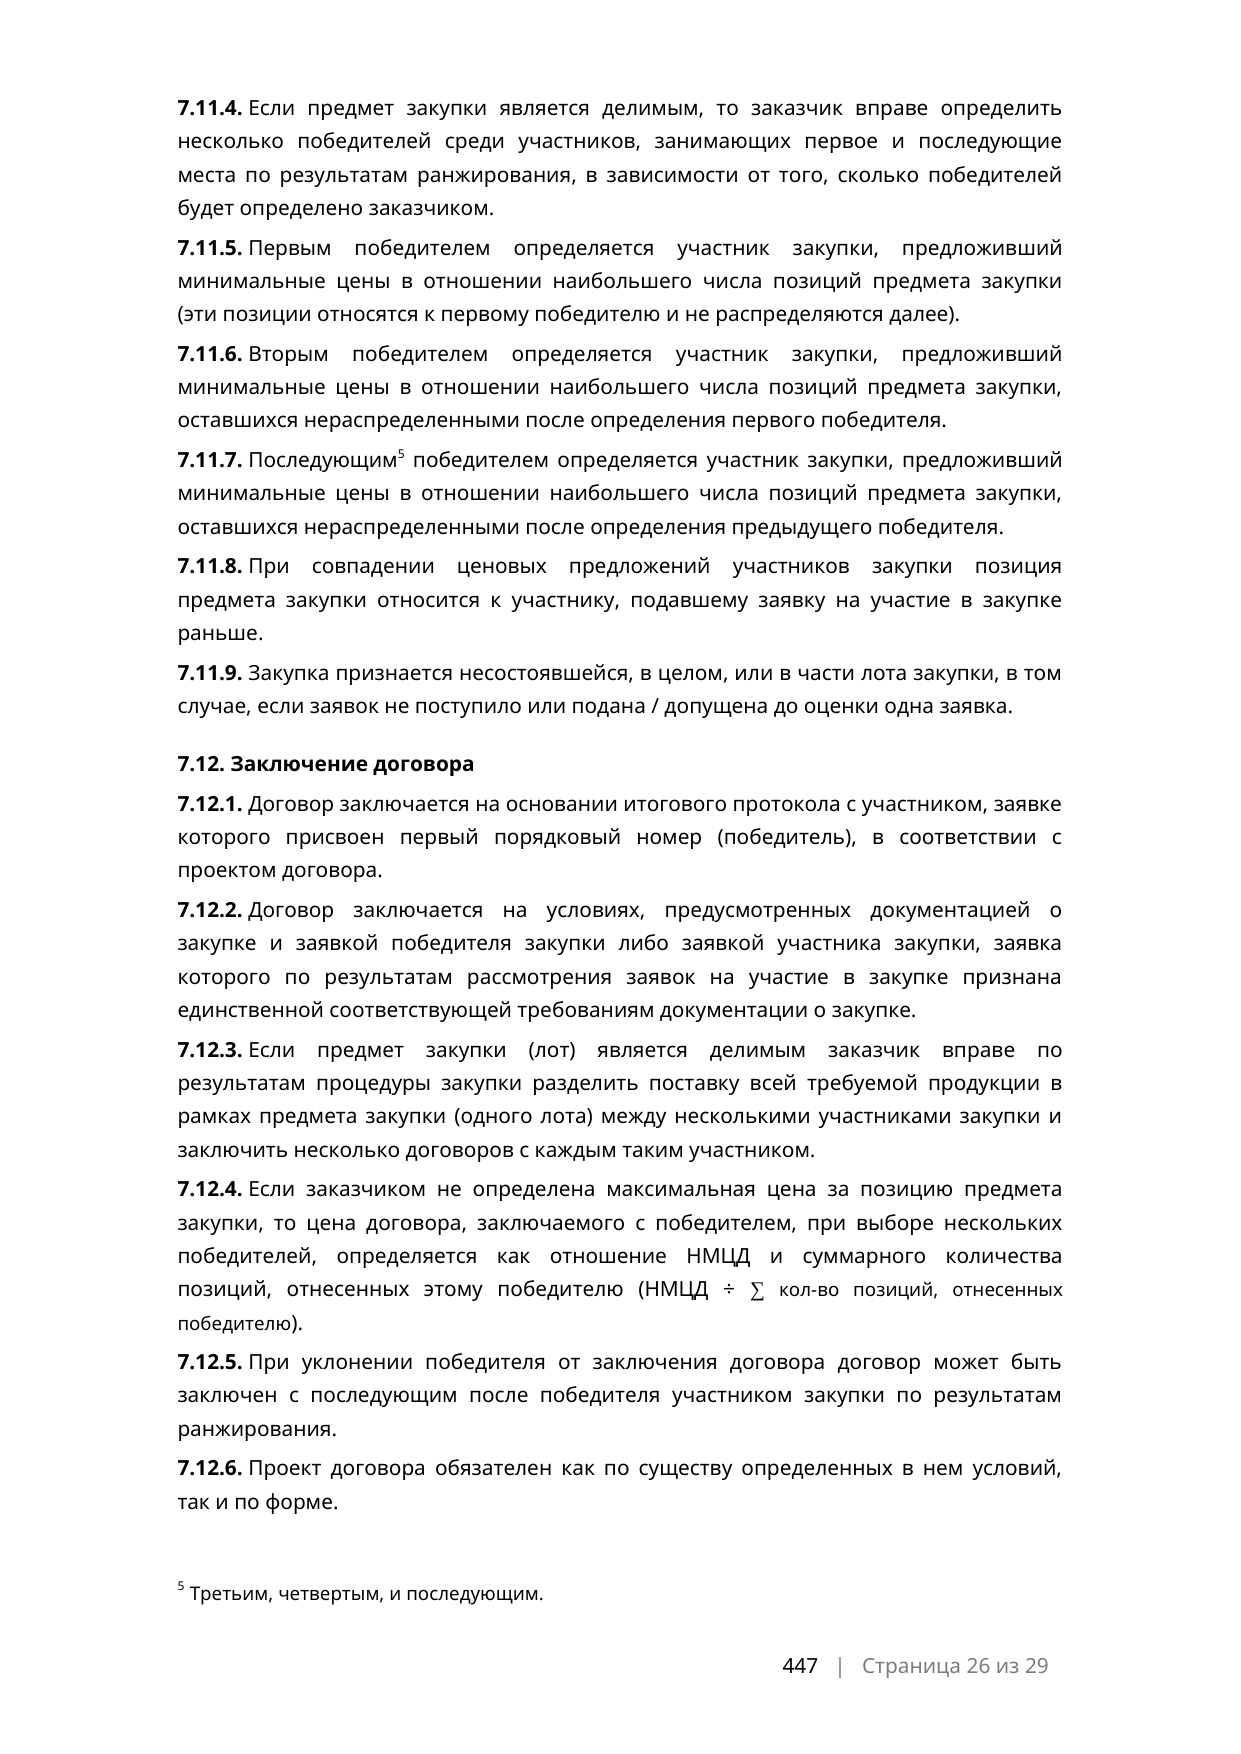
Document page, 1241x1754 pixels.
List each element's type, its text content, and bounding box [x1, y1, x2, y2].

text Проект договора обязателен как по существу определенных в нем условий, так и по форме. [177, 1449, 1063, 1516]
text Последующим победителем определяется участник закупки, предложивший минимальные цены в отношении наибольшего числа позиций предмета закупки, оставшихся нераспределенными после определения предыдущего победителя. [177, 441, 1063, 541]
text Закупка признается несостоявшейся, в целом, или в части лота закупки, в том случае, если заявок не поступило или подана / допущена до оценки одна заявка. [177, 653, 1063, 720]
text Вторым победителем определяется участник закупки, предложивший минимальные цены в отношении наибольшего числа позиций предмета закупки, оставшихся нераспределенными после определения первого победителя. [177, 334, 1063, 434]
text Заключение договора [177, 745, 1063, 778]
text Если предмет закупки (лот) является делимым заказчик вправе по результатам процедуры закупки разделить поставку всей требуемой продукции в рамках предмета закупки (одного лота) между несколькими участниками закупки и заключить несколько договоров с каждым таким участником. [177, 1030, 1063, 1164]
text Договор заключается на основании итогового протокола с участником, заявке которого присвоен первый порядковый номер (победитель), в соответствии с проектом договора. [177, 784, 1063, 884]
text При совпадении ценовых предложений участников закупки позиция предмета закупки относится к участнику, подавшему заявку на участие в закупке раньше. [177, 547, 1063, 647]
text Если предмет закупки является делимым, то заказчик вправе определить несколько победителей среди участников, занимающих первое и последующие места по результатам ранжирования, в зависимости от того, сколько победителей будет определено заказчиком. [177, 89, 1063, 222]
text Если заказчиком не определена максимальная цена за позицию предмета закупки, то цена договора, заключаемого с победителем, при выборе нескольких победителей, определяется как отношение НМЦД и суммарного количества позиций, отнесенных этому победителю (НМЦД ÷ ∑ кол-во позиций, отнесенных победителю). [177, 1170, 1063, 1337]
text Первым победителем определяется участник закупки, предложивший минимальные цены в отношении наибольшего числа позиций предмета закупки (эти позиции относятся к первому победителю и не распределяются далее). [177, 228, 1063, 328]
text При уклонении победителя от заключения договора договор может быть заключен с последующим после победителя участником закупки по результатам ранжирования. [177, 1343, 1063, 1443]
text Договор заключается на условиях, предусмотренных документацией о закупке и заявкой победителя закупки либо заявкой участника закупки, заявка которого по результатам рассмотрения заявок на участие в закупке признана единственной соответствующей требованиям документации о закупке. [177, 891, 1063, 1024]
